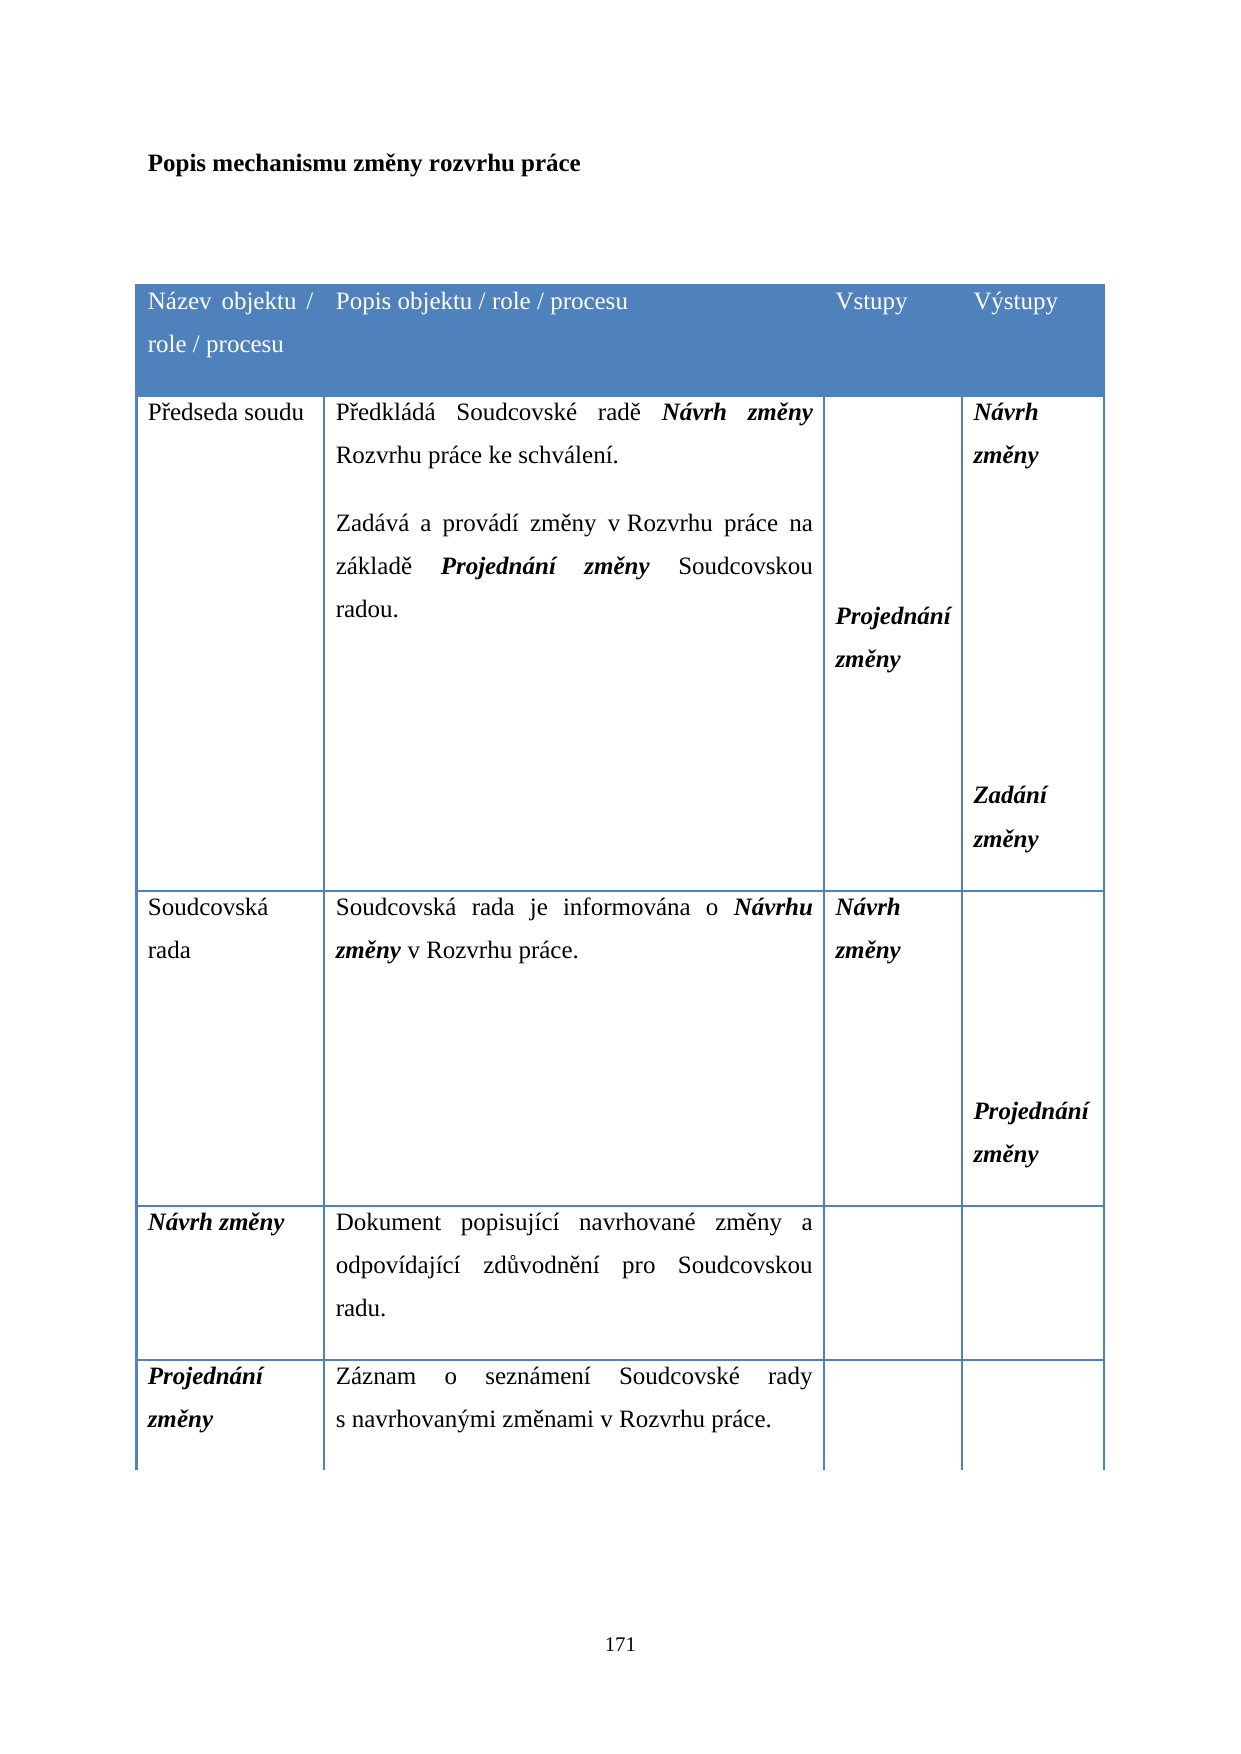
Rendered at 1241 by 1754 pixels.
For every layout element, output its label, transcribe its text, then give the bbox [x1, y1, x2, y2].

table_cell Návrh změny [138, 1207, 323, 1359]
table_cell Záznam o seznámení Soudcovské rady s navrhovanými změnami v Rozvrhu práce. [325, 1361, 823, 1470]
table_cell Soudcovská rada je informována o Návrhu změny v Rozvrhu práce. [325, 892, 823, 1205]
table_header Název objektu / role / procesu [138, 286, 323, 395]
table_header Popis objektu / role / procesu [325, 286, 823, 395]
table_cell Dokument popisující navrhované změny a odpovídající zdůvodnění pro Soudcovskou radu. [325, 1207, 823, 1359]
table_cell [963, 1361, 1103, 1470]
table_header Vstupy [825, 286, 961, 395]
table_cell [963, 1207, 1103, 1359]
table_cell Projednání změny [825, 397, 961, 889]
table_cell Soudcovská rada [138, 892, 323, 1205]
table_cell Projednání změny [138, 1361, 323, 1470]
table_cell Projednání změny [963, 892, 1103, 1205]
table_header Výstupy [963, 286, 1103, 395]
table_cell Předseda soudu [138, 397, 323, 889]
table_cell [825, 1361, 961, 1470]
table_cell Předkládá Soudcovské radě Návrh změny Rozvrhu práce ke schválení. Zadává a provádí změny v Rozvrhu práce na základě Projednání změny Soudcovskou radou. [325, 397, 823, 889]
table_cell Návrh změny [825, 892, 961, 1205]
table_cell [825, 1207, 961, 1359]
table_cell Návrh změny Zadání změny [963, 397, 1103, 889]
text Popis mechanismu změny rozvrhu práce [148, 148, 1093, 176]
